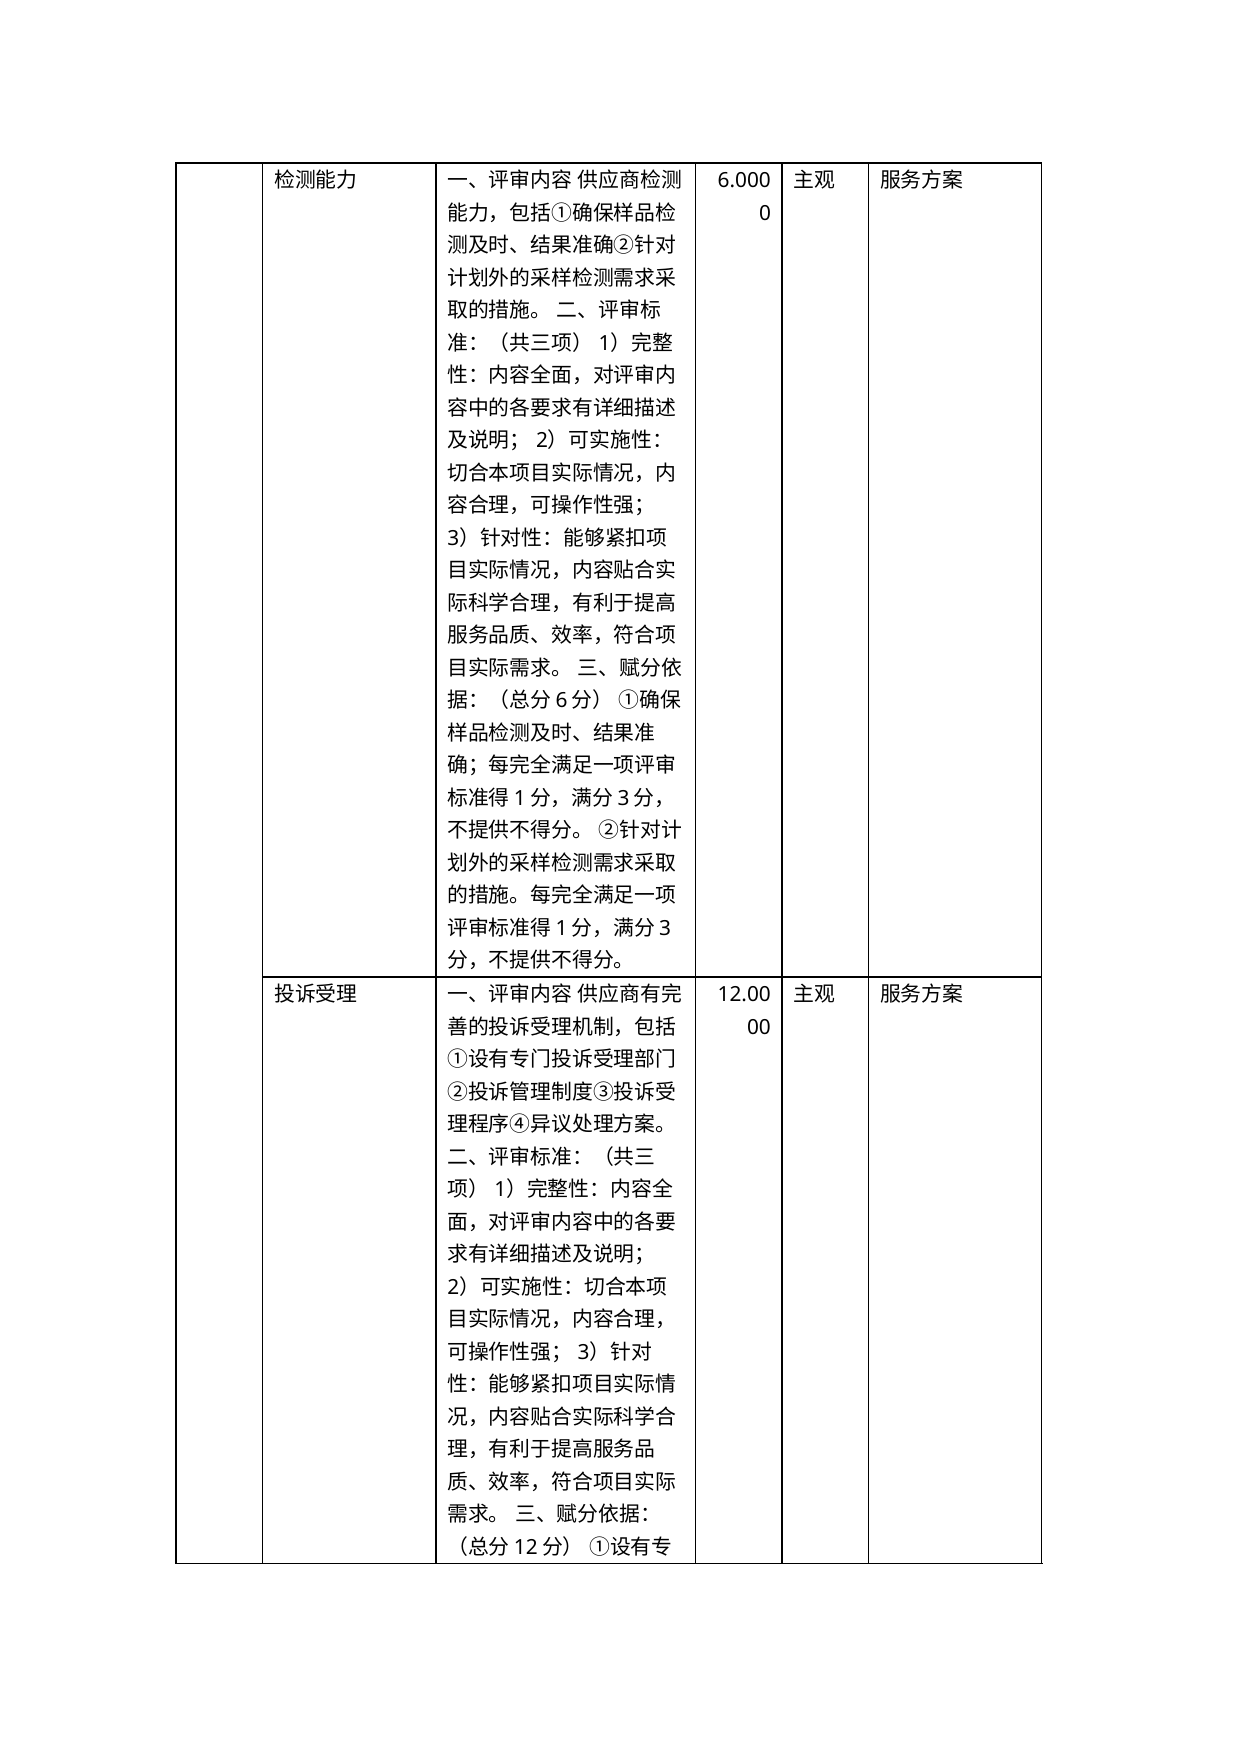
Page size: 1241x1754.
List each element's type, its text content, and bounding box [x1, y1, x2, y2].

table_cell 6.0000 [696, 164, 781, 976]
table_cell 主观 [783, 978, 868, 1563]
table_cell 投诉受理 [263, 978, 435, 1563]
table_cell 一、评审内容 供应商检测能力，包括①确保样品检测及时、结果准确②针对计划外的采样检测需求采取的措施。 二、评审标准：（共三项） 1）完整性：内容全面，对评审内容中的各要求有详细描述及说明； 2）可实施性：切合本项目实际情况，内容合理，可操作性强； 3）针对性：能够紧扣项目实际情况，内容贴合实际科学合理，有利于提高服务品质、效率，符合项目实际需求。 三、赋分依据：（总分6分） ①确保样品检测及时、结果准确；每完全满足一项评审标准得1分，满分3分，不提供不得分。 ②针对计划外的采样检测需求采取的措施。每完全满足一项评审标准得1分，满分3分，不提供不得分。 [437, 164, 695, 976]
table_cell 服务方案 [869, 978, 1041, 1563]
table_cell 主观 [783, 164, 868, 976]
table_cell 12.0000 [696, 978, 781, 1563]
table_cell 服务方案 [869, 164, 1041, 976]
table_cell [437, 978, 695, 1563]
table_cell 检测能力 [263, 164, 435, 976]
